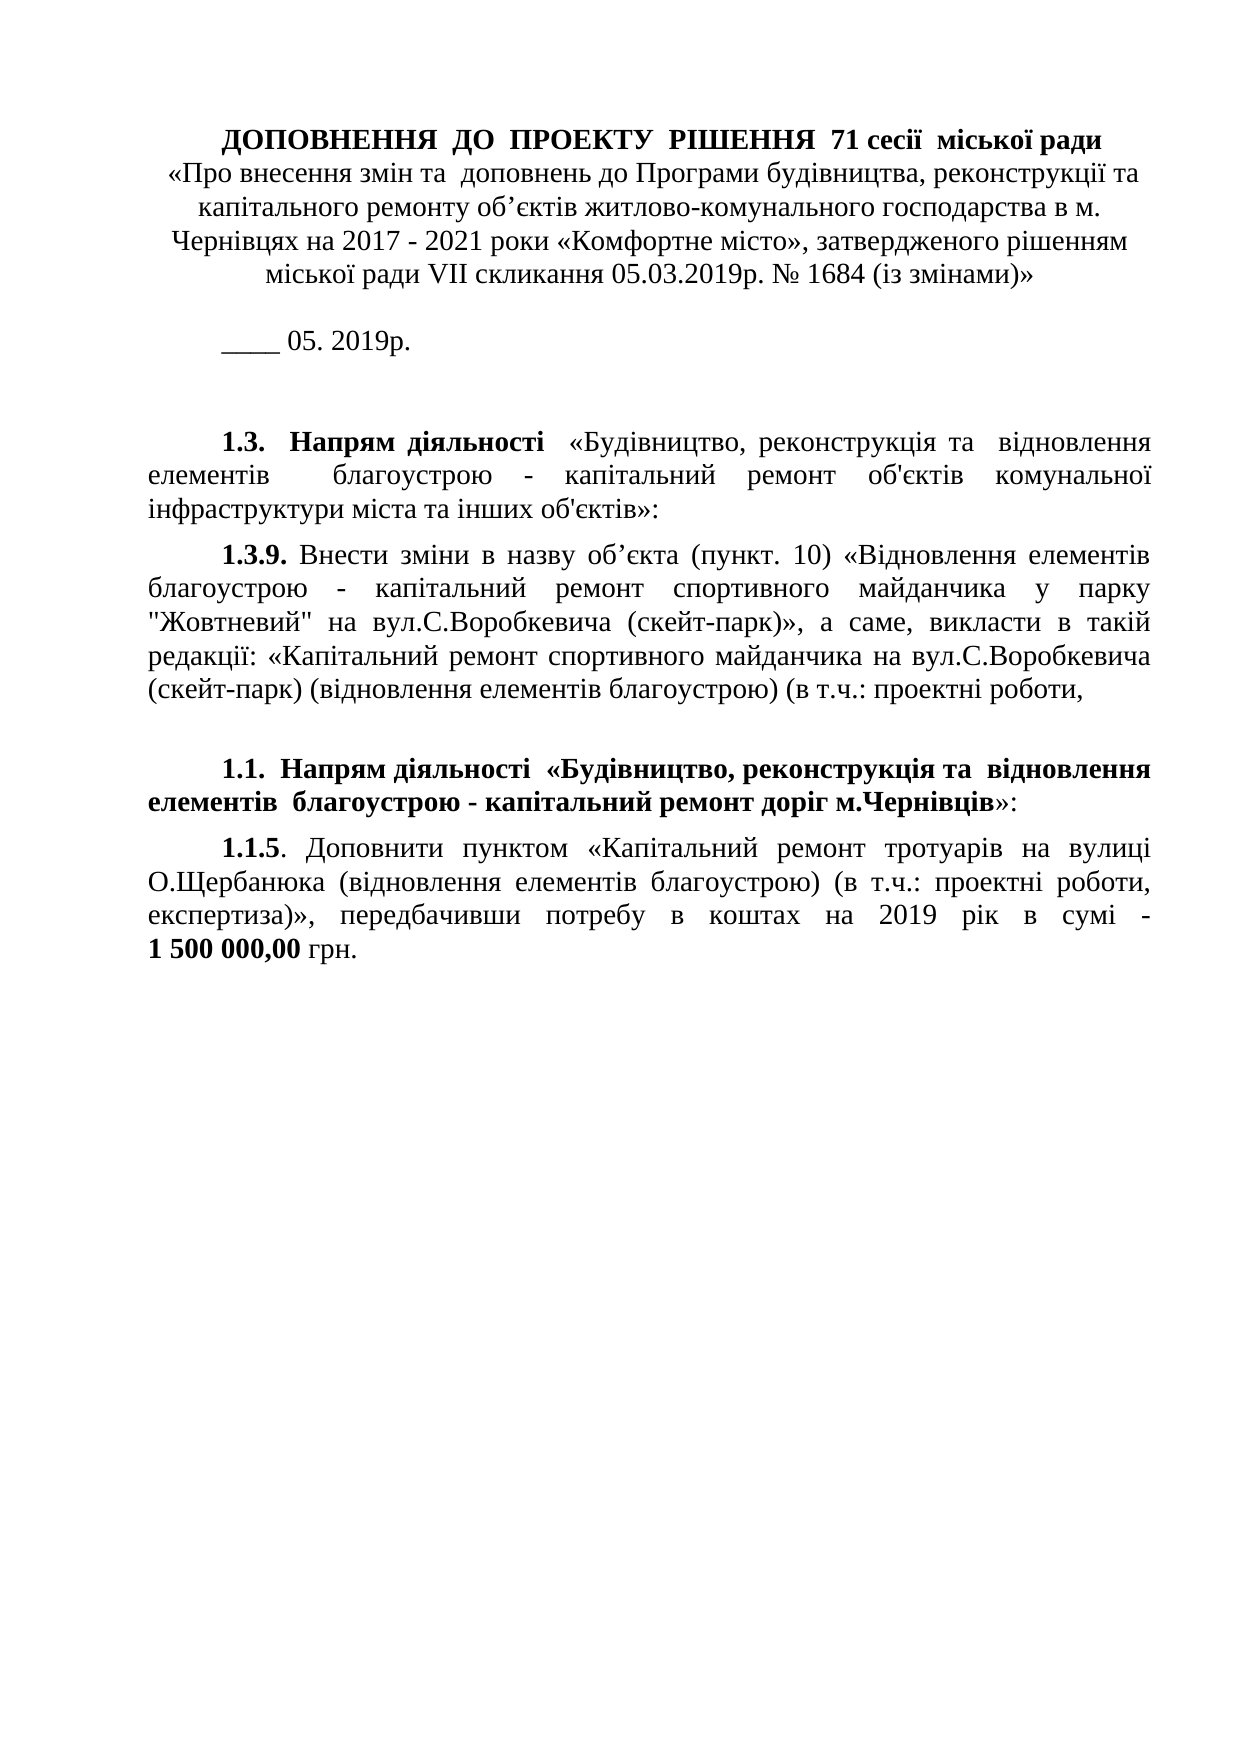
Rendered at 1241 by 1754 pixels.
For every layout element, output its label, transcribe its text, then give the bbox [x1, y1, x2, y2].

text ____ 05. 2019р. [148, 323, 1152, 357]
text 1.1.5. Доповнити пунктом «Капітальний ремонт тротуарів на вулиці О.Щербанюка (відновлення елементів благоустрою) (в т.ч.: проектні роботи, експертиза)», передбачивши потребу в коштах на 2019 рік в сумі - 1 500 000,00 грн. [148, 830, 1152, 964]
text 1.3.9. Внести зміни в назву об’єкта (пункт. 10) «Відновлення елементів благоустрою - капітальний ремонт спортивного майданчика у парку "Жовтневий" на вул.С.Воробкевича (скейт-парк)», а саме, викласти в такій редакції: «Капітальний ремонт спортивного майданчика на вул.С.Воробкевича (скейт-парк) (відновлення елементів благоустрою) (в т.ч.: проектні роботи, [148, 537, 1152, 705]
text «Про внесення змін та доповнень до Програми будівництва, реконструкції та капітального ремонту об’єктів житлово-комунального господарства в м. Чернівцях на 2017 - 2021 роки «Комфортне місто», затвердженого рішенням міської ради VIІ скликання 05.03.2019р. № 1684 (із змінами)» [148, 156, 1152, 290]
text 1.3. Напрям діяльності «Будівництво, реконструкція та відновлення елементів благоустрою - капітальний ремонт об'єктів комунальної інфраструктури міста та інших об'єктів»: [148, 424, 1152, 524]
text 1.1. Напрям діяльності «Будівництво, реконструкція та відновлення елементів благоустрою - капітальний ремонт доріг м.Чернівців»: [148, 751, 1152, 818]
text ДОПОВНЕННЯ ДО ПРОЕКТУ РІШЕННЯ 71 сесії міської ради [148, 122, 1152, 156]
